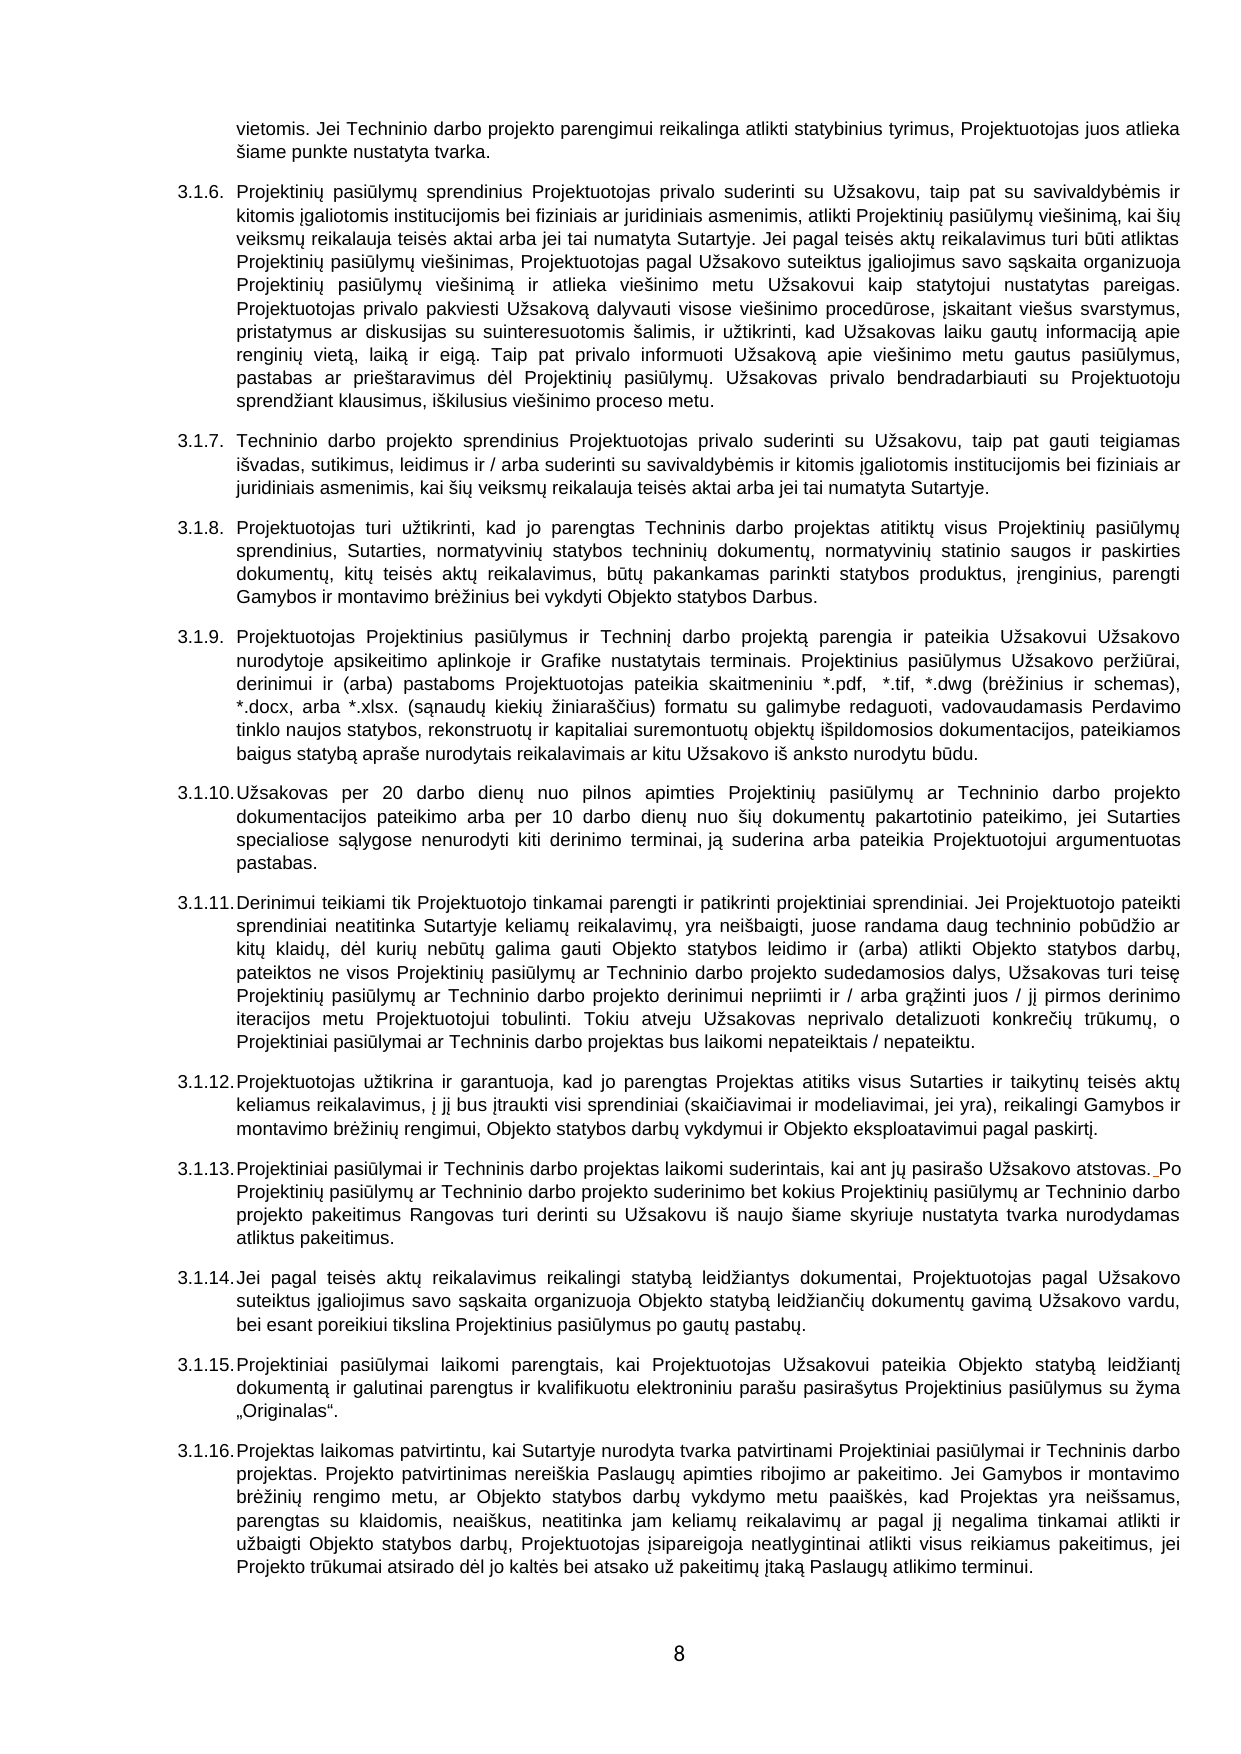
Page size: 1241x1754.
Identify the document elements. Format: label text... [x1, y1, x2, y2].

list Projektas laikomas patvirtintu, kai Sutartyje nurodyta tvarka patvirtinami Projektiniai pasiūlymai ir Techninis darbo projektas. Projekto patvirtinimas nereiškia Paslaugų apimties ribojimo ar pakeitimo. Jei Gamybos ir montavimo brėžinių rengimo metu, ar Objekto statybos darbų vykdymo metu paaiškės, kad Projektas yra neišsamus, parengtas su klaidomis, neaiškus, neatitinka jam keliamų reikalavimų ar pagal jį negalima tinkamai atlikti ir užbaigti Objekto statybos darbų, Projektuotojas įsipareigoja neatlygintinai atlikti visus reikiamus pakeitimus, jei Projekto trūkumai atsirado dėl jo kaltės bei atsako už pakeitimų įtaką Paslaugų atlikimo terminui. [177, 1440, 1181, 1577]
list Projektuotojas Projektinius pasiūlymus ir Techninį darbo projektą parengia ir pateikia Užsakovui Užsakovo nurodytoje apsikeitimo aplinkoje ir Grafike nustatytais terminais. Projektinius pasiūlymus Užsakovo peržiūrai, derinimui ir (arba) pastaboms Projektuotojas pateikia skaitmeniniu *.pdf, *.tif, *.dwg (brėžinius ir schemas), *.docx, arba *.xlsx. (sąnaudų kiekių žiniaraščius) formatu su galimybe redaguoti, vadovaudamasis Perdavimo tinklo naujos statybos, rekonstruotų ir kapitaliai suremontuotų objektų išpildomosios dokumentacijos, pateikiamos baigus statybą apraše nurodytais reikalavimais ar kitu Užsakovo iš anksto nurodytu būdu. [177, 626, 1181, 764]
list Projektuotojas turi užtikrinti, kad jo parengtas Techninis darbo projektas atitiktų visus Projektinių pasiūlymų sprendinius, Sutarties, normatyvinių statybos techninių dokumentų, normatyvinių statinio saugos ir paskirties dokumentų, kitų teisės aktų reikalavimus, būtų pakankamas parinkti statybos produktus, įrenginius, parengti Gamybos ir montavimo brėžinius bei vykdyti Objekto statybos Darbus. [177, 517, 1181, 608]
list Užsakovas per 20 darbo dienų nuo pilnos apimties Projektinių pasiūlymų ar Techninio darbo projekto dokumentacijos pateikimo arba per 10 darbo dienų nuo šių dokumentų pakartotinio pateikimo, jei Sutarties specialiose sąlygose nenurodyti kiti derinimo terminai, ją suderina arba pateikia Projektuotojui argumentuotas pastabas. [177, 782, 1181, 873]
list Techninio darbo projekto sprendinius Projektuotojas privalo suderinti su Užsakovu, taip pat gauti teigiamas išvadas, sutikimus, leidimus ir / arba suderinti su savivaldybėmis ir kitomis įgaliotomis institucijomis bei fiziniais ar juridiniais asmenimis, kai šių veiksmų reikalauja teisės aktai arba jei tai numatyta Sutartyje. [177, 430, 1181, 498]
list Projektiniai pasiūlymai laikomi parengtais, kai Projektuotojas Užsakovui pateikia Objekto statybą leidžiantį dokumentą ir galutinai parengtus ir kvalifikuotu elektroniniu parašu pasirašytus Projektinius pasiūlymus su žyma „Originalas“. [177, 1353, 1181, 1421]
list Jei pagal teisės aktų reikalavimus reikalingi statybą leidžiantys dokumentai, Projektuotojas pagal Užsakovo suteiktus įgaliojimus savo sąskaita organizuoja Objekto statybą leidžiančių dokumentų gavimą Užsakovo vardu, bei esant poreikiui tikslina Projektinius pasiūlymus po gautų pastabų. [177, 1267, 1181, 1335]
list Projektiniai pasiūlymai ir Techninis darbo projektas laikomi suderintais, kai ant jų pasirašo Užsakovo atstovas. Po Projektinių pasiūlymų ar Techninio darbo projekto suderinimo bet kokius Projektinių pasiūlymų ar Techninio darbo projekto pakeitimus Rangovas turi derinti su Užsakovu iš naujo šiame skyriuje nustatyta tvarka nurodydamas atliktus pakeitimus. [177, 1157, 1181, 1249]
list Derinimui teikiami tik Projektuotojo tinkamai parengti ir patikrinti projektiniai sprendiniai. Jei Projektuotojo pateikti sprendiniai neatitinka Sutartyje keliamų reikalavimų, yra neišbaigti, juose randama daug techninio pobūdžio ar kitų klaidų, dėl kurių nebūtų galima gauti Objekto statybos leidimo ir (arba) atlikti Objekto statybos darbų, pateiktos ne visos Projektinių pasiūlymų ar Techninio darbo projekto sudedamosios dalys, Užsakovas turi teisę Projektinių pasiūlymų ar Techninio darbo projekto derinimui nepriimti ir / arba grąžinti juos / jį pirmos derinimo iteracijos metu Projektuotojui tobulinti. Tokiu atveju Užsakovas neprivalo detalizuoti konkrečių trūkumų, o Projektiniai pasiūlymai ar Techninis darbo projektas bus laikomi nepateiktais / nepateiktu. [177, 892, 1181, 1053]
list Projektuotojas užtikrina ir garantuoja, kad jo parengtas Projektas atitiks visus Sutarties ir taikytinų teisės aktų keliamus reikalavimus, į jį bus įtraukti visi sprendiniai (skaičiavimai ir modeliavimai, jei yra), reikalingi Gamybos ir montavimo brėžinių rengimui, Objekto statybos darbų vykdymui ir Objekto eksploatavimui pagal paskirtį. [177, 1071, 1181, 1139]
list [177, 118, 1181, 163]
list Projektinių pasiūlymų sprendinius Projektuotojas privalo suderinti su Užsakovu, taip pat su savivaldybėmis ir kitomis įgaliotomis institucijomis bei fiziniais ar juridiniais asmenimis, atlikti Projektinių pasiūlymų viešinimą, kai šių veiksmų reikalauja teisės aktai arba jei tai numatyta Sutartyje. Jei pagal teisės aktų reikalavimus turi būti atliktas Projektinių pasiūlymų viešinimas, Projektuotojas pagal Užsakovo suteiktus įgaliojimus savo sąskaita organizuoja Projektinių pasiūlymų viešinimą ir atlieka viešinimo metu Užsakovui kaip statytojui nustatytas pareigas. Projektuotojas privalo pakviesti Užsakovą dalyvauti visose viešinimo procedūrose, įskaitant viešus svarstymus, pristatymus ar diskusijas su suinteresuotomis šalimis, ir užtikrinti, kad Užsakovas laiku gautų informaciją apie renginių vietą, laiką ir eigą. Taip pat privalo informuoti Užsakovą apie viešinimo metu gautus pasiūlymus, pastabas ar prieštaravimus dėl Projektinių pasiūlymų. Užsakovas privalo bendradarbiauti su Projektuotoju sprendžiant klausimus, iškilusius viešinimo proceso metu. [177, 181, 1181, 412]
